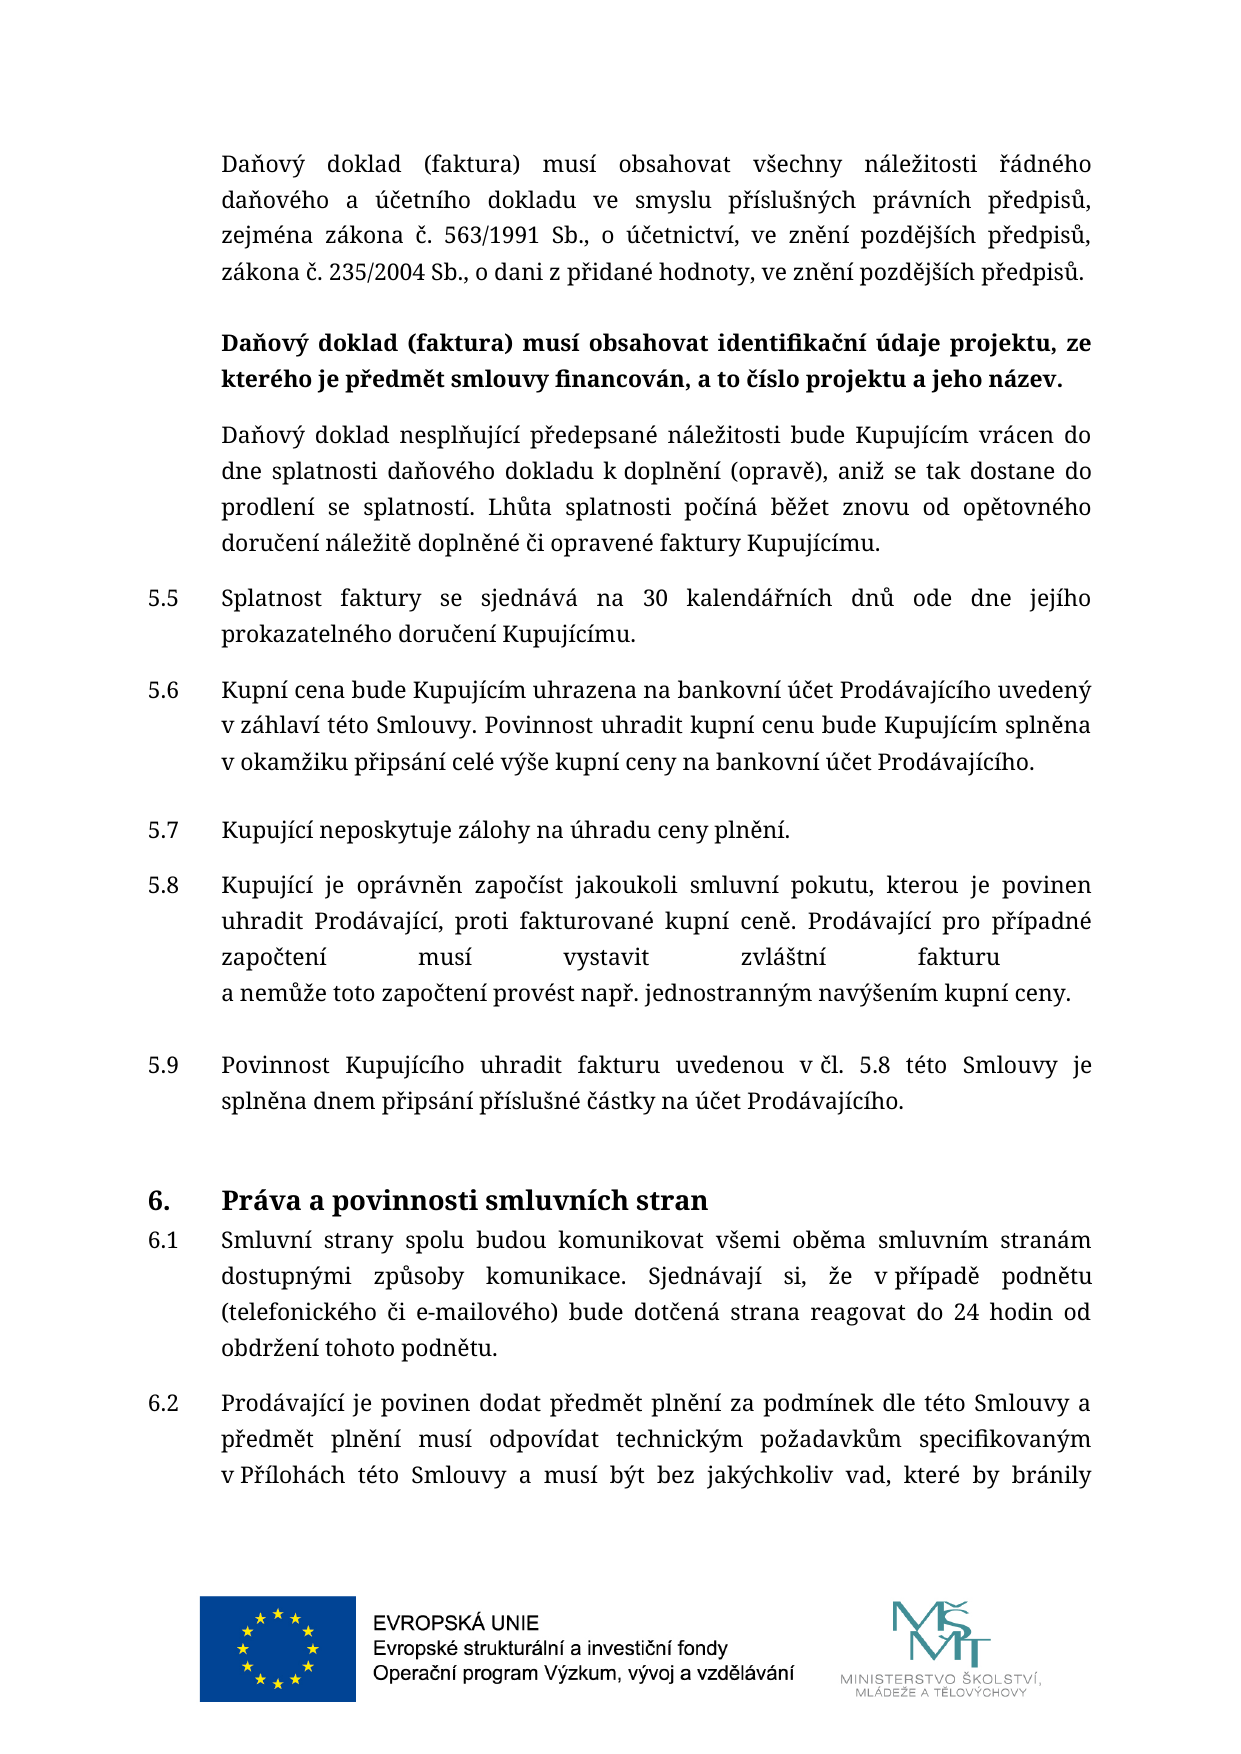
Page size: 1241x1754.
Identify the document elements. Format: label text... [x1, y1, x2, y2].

text 5.8 Kupující je oprávněn započíst jakoukoli smluvní pokutu, kterou je povinen uhradit Prodávající, proti fakturované kupní ceně. Prodávající pro případné započtení musí vystavit zvláštní fakturu a nemůže toto započtení provést např. jednostranným navýšením kupní ceny. [148, 869, 1093, 1008]
text 6.1 Smluvní strany spolu budou komunikovat všemi oběma smluvním stranám dostupnými způsoby komunikace. Sjednávají si, že v případě podnětu (telefonického či e-mailového) bude dotčená strana reagovat do 24 hodin od obdržení tohoto podnětu. [148, 1224, 1093, 1363]
text 5.9 Povinnost Kupujícího uhradit fakturu uvedenou v čl. 5.8 této Smlouvy je splněna dnem připsání příslušné částky na účet Prodávajícího. [148, 1049, 1093, 1116]
text 5.6 Kupní cena bude Kupujícím uhrazena na bankovní účet Prodávajícího uvedený v záhlaví této Smlouvy. Povinnost uhradit kupní cenu bude Kupujícím splněna v okamžiku připsání celé výše kupní ceny na bankovní účet Prodávajícího. [148, 673, 1093, 777]
text 5.5 Splatnost faktury se sjednává na 30 kalendářních dnů ode dne jejího prokazatelného doručení Kupujícímu. [148, 582, 1093, 649]
text Daňový doklad (faktura) musí obsahovat identifikační údaje projektu, ze kterého je předmět smlouvy financován, a to číslo projektu a jeho název. [221, 327, 1093, 394]
text 6. Práva a povinnosti smluvních stran [148, 1182, 1093, 1218]
text Daňový doklad (faktura) musí obsahovat všechny náležitosti řádného daňového a účetního dokladu ve smyslu příslušných právních předpisů, zejména zákona č. 563/1991 Sb., o účetnictví, ve znění pozdějších předpisů, zákona č. 235/2004 Sb., o dani z přidané hodnoty, ve znění pozdějších předpisů. [221, 148, 1093, 287]
text 5.7 Kupující neposkytuje zálohy na úhradu ceny plnění. [148, 813, 1093, 845]
picture [147, 1545, 1093, 1754]
text Daňový doklad nesplňující předepsané náležitosti bude Kupujícím vrácen do dne splatnosti daňového dokladu k doplnění (opravě), aniž se tak dostane do prodlení se splatností. Lhůta splatnosti počíná běžet znovu od opětovného doručení náležitě doplněné či opravené faktury Kupujícímu. [221, 419, 1093, 558]
